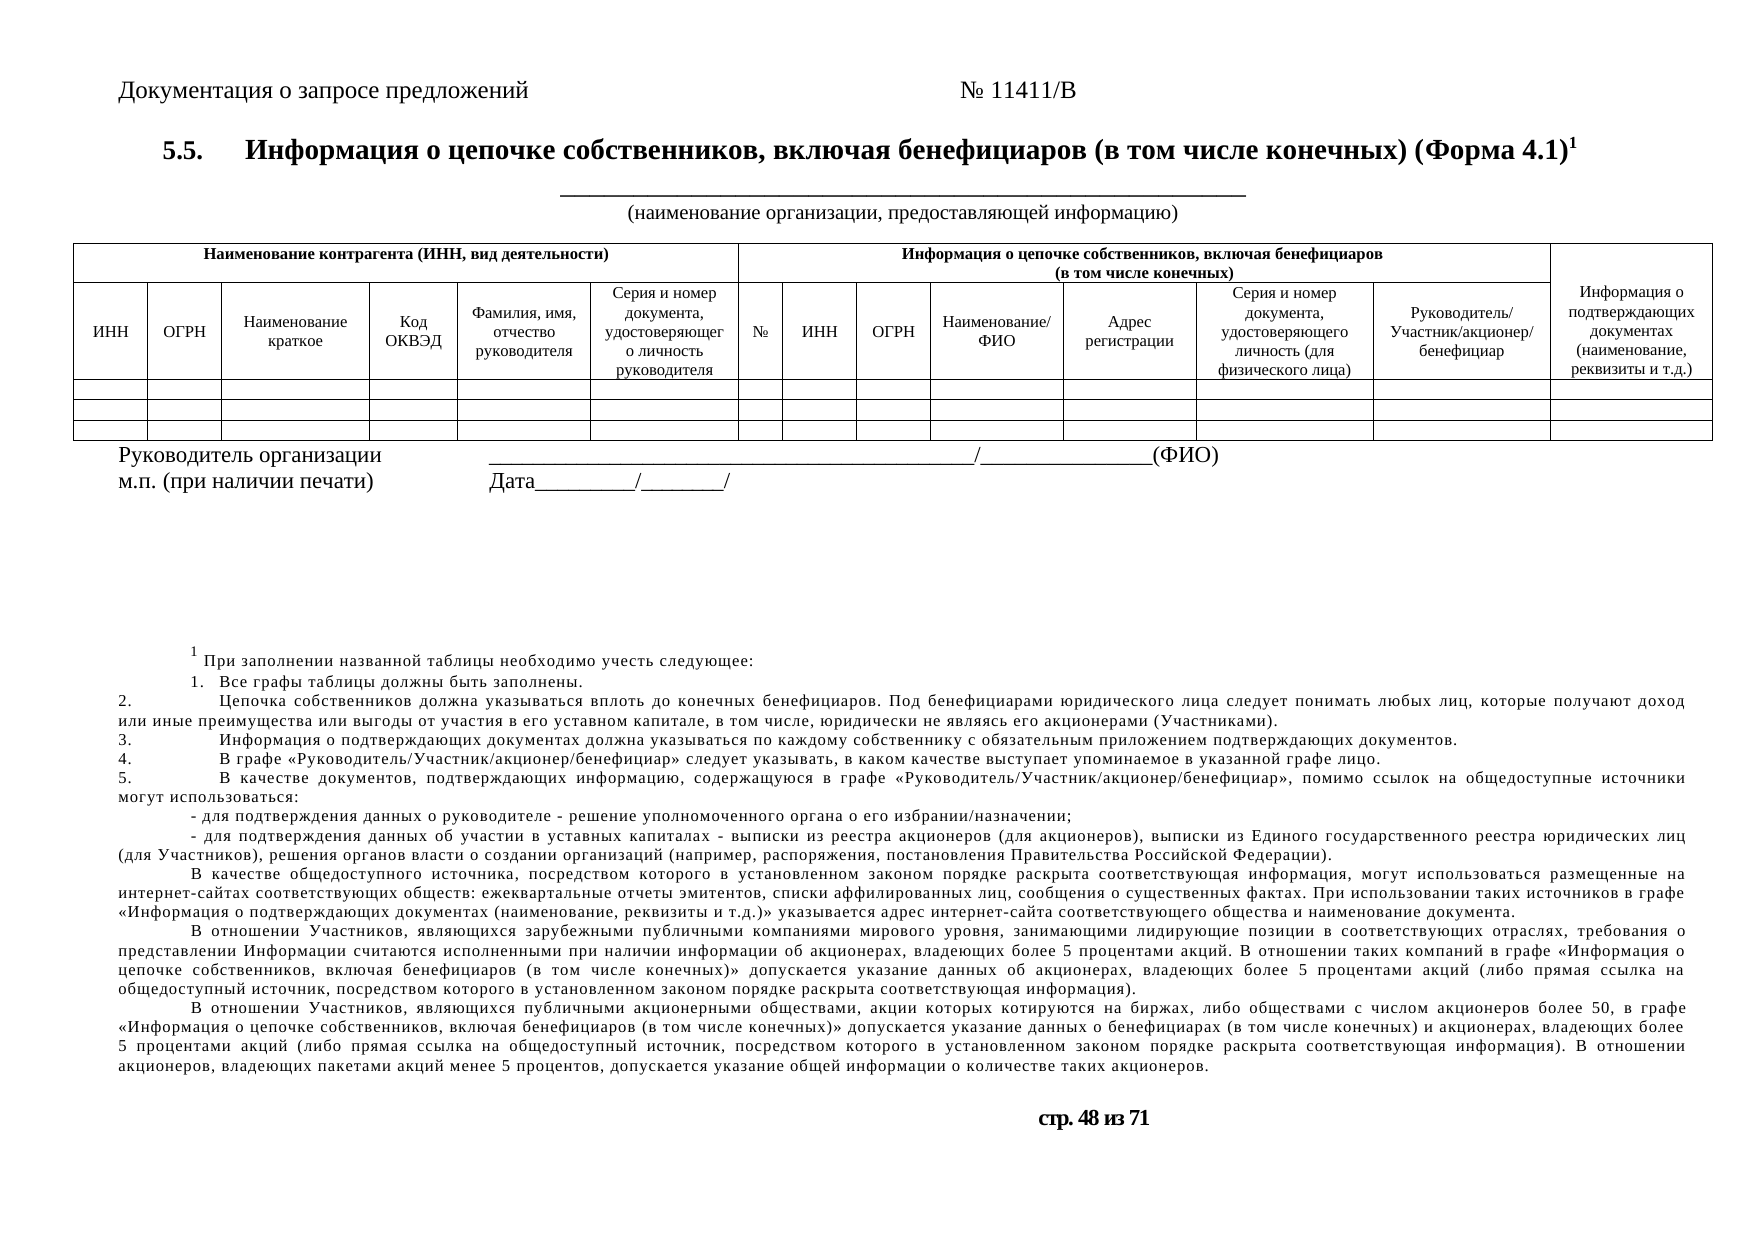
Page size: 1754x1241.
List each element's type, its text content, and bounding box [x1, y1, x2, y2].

table_cell ИНН [783, 283, 856, 379]
table_cell [931, 421, 1063, 440]
table_cell ОГРН [857, 283, 930, 379]
text м.п. (при наличии печати) Дата / / [118, 467, 1687, 493]
table_cell [458, 400, 590, 419]
table_cell ИНН [74, 283, 147, 379]
table_cell [370, 421, 457, 440]
table_header Информация о цепочке собственников, включая бенефициаров (в том числе конечных) [739, 244, 1550, 282]
table_cell [1374, 421, 1550, 440]
table_cell [370, 400, 457, 419]
text Руководитель организации /_______________(ФИО) [118, 441, 1687, 467]
table_cell [591, 400, 738, 419]
table_cell [857, 400, 930, 419]
table_cell [74, 421, 147, 440]
table_cell [222, 421, 369, 440]
table_cell [857, 421, 930, 440]
table_cell [148, 400, 221, 419]
table_cell [1197, 380, 1373, 399]
table_cell Код ОКВЭД [370, 283, 457, 379]
table_cell Серия и номер документа, удостоверяющего личность (для физического лица) [1197, 283, 1373, 379]
table_cell [458, 380, 590, 399]
table_cell [1197, 400, 1373, 419]
text Информация о цепочке собственников, включая бенефициаров (в том числе конечных) (Форма 4.1) [162, 132, 1687, 166]
table_cell [739, 380, 782, 399]
table_cell Наименование краткое [222, 283, 369, 379]
table_cell [931, 400, 1063, 419]
table_cell [857, 380, 930, 399]
text (наименование организации, предоставляющей информацию) [118, 199, 1687, 224]
table_cell [222, 400, 369, 419]
table_cell Фамилия, имя, отчество руководителя [458, 283, 590, 379]
table_cell [74, 380, 147, 399]
text _______________________________________________ [118, 166, 1687, 199]
table_cell [591, 421, 738, 440]
table_cell № [739, 283, 782, 379]
table_cell [783, 380, 856, 399]
table_cell [1197, 421, 1373, 440]
table_cell [1551, 400, 1712, 419]
table_cell [370, 380, 457, 399]
table_header Наименование контрагента (ИНН, вид деятельности) [74, 244, 738, 282]
table_header Информация о подтверждающих документах (наименование, реквизиты и т.д.) [1551, 244, 1712, 379]
table_cell [1374, 400, 1550, 419]
table_cell [783, 400, 856, 419]
table_cell [1374, 380, 1550, 399]
table_cell [591, 380, 738, 399]
table_cell [222, 380, 369, 399]
table_cell Адрес регистрации [1064, 283, 1196, 379]
table_cell [1064, 400, 1196, 419]
table_cell [1064, 380, 1196, 399]
table_cell Серия и номер документа, удостоверяющего личность руководителя [591, 283, 738, 379]
table_cell [931, 380, 1063, 399]
table_cell Наименование/ФИО [931, 283, 1063, 379]
table_cell [1551, 380, 1712, 399]
table_cell [1064, 421, 1196, 440]
table_cell [739, 400, 782, 419]
table_cell [739, 421, 782, 440]
table_cell [458, 421, 590, 440]
table_cell [1551, 421, 1712, 440]
table_cell [74, 400, 147, 419]
table_cell [148, 421, 221, 440]
table_cell [783, 421, 856, 440]
table_cell ОГРН [148, 283, 221, 379]
table_cell [148, 380, 221, 399]
table_cell Руководитель/ Участник/акционер/ бенефициар [1374, 283, 1550, 379]
